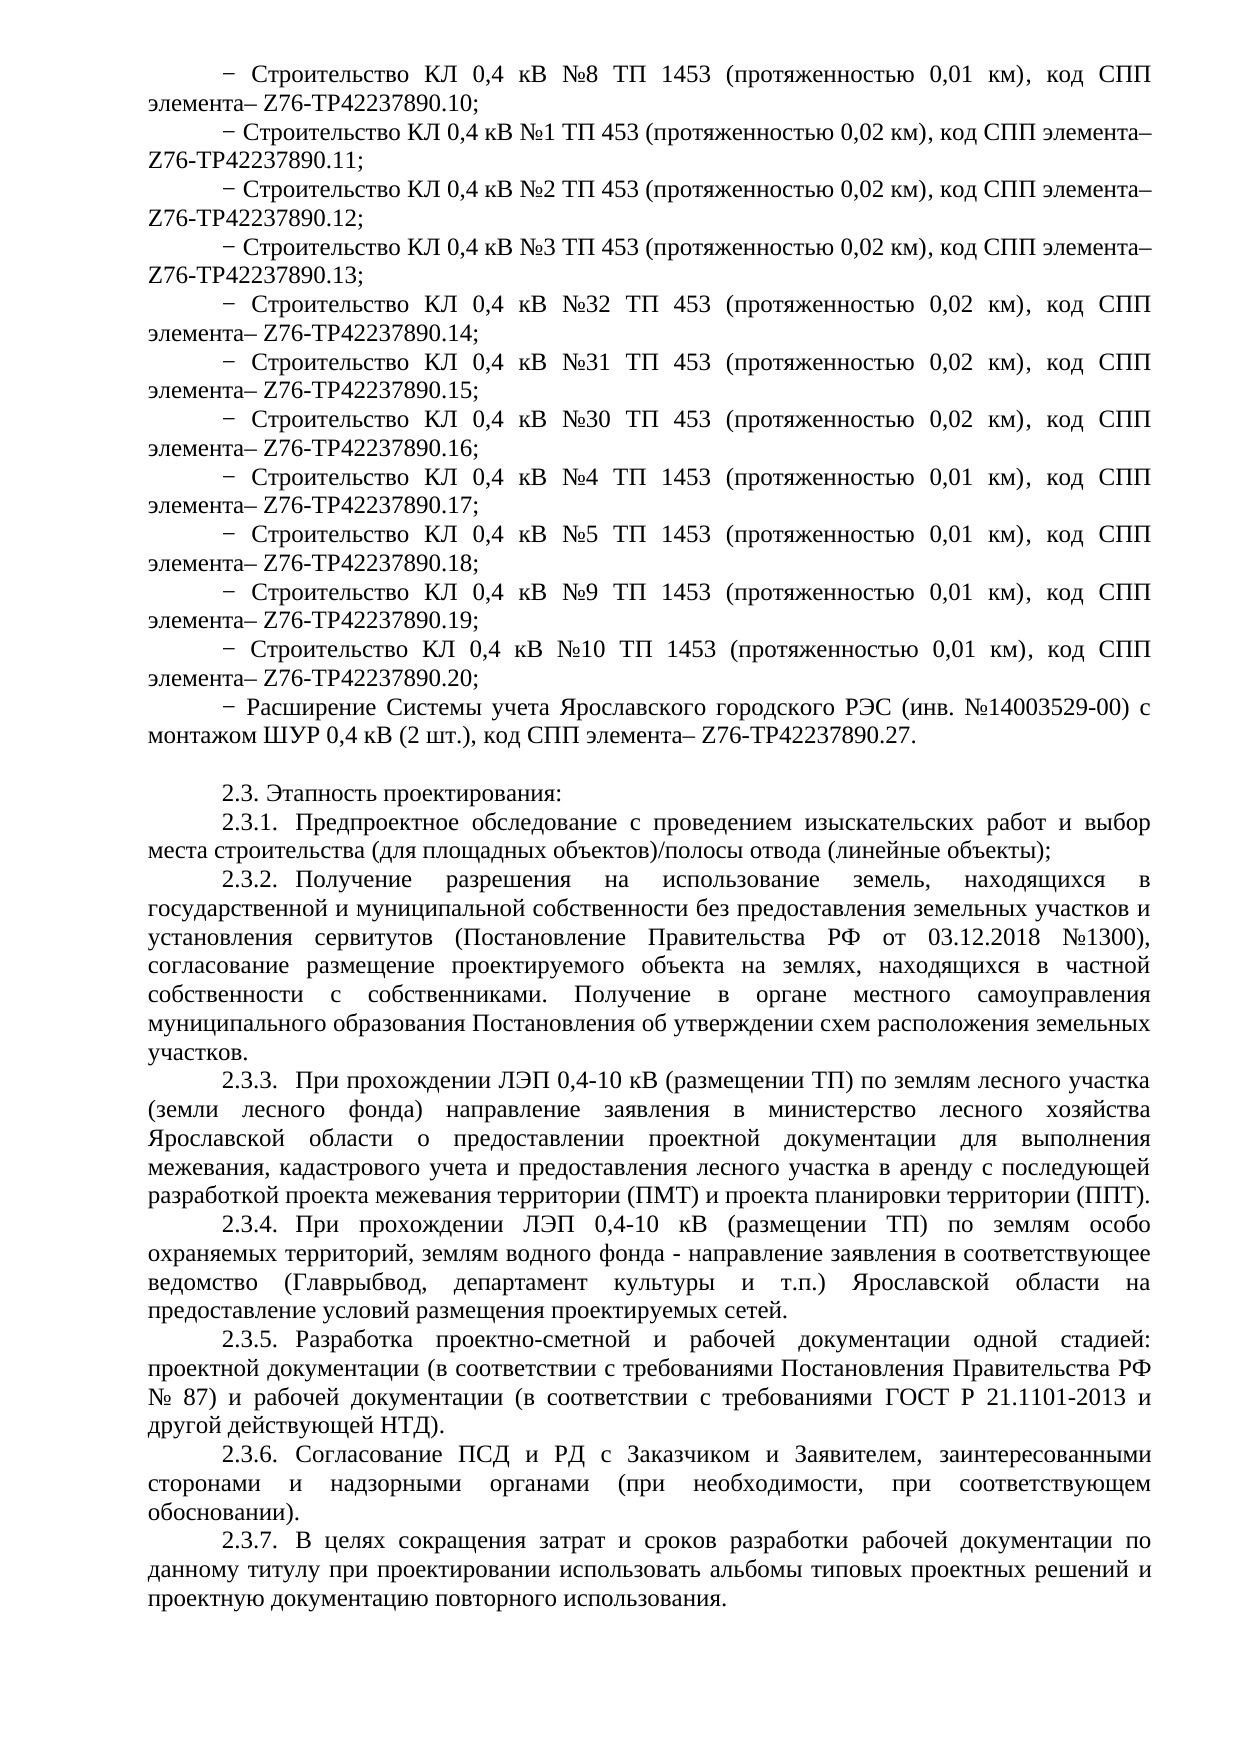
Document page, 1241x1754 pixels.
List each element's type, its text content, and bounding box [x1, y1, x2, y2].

list Строительство КЛ 0,4 кВ №9 ТП 1453 (протяженностью 0,01 км), код СПП элемента– Z76-TP42237890.19; [148, 577, 1152, 634]
list Строительство КЛ 0,4 кВ №5 ТП 1453 (протяженностью 0,01 км), код СПП элемента– Z76-TP42237890.18; [148, 519, 1152, 577]
list Строительство КЛ 0,4 кВ №8 ТП 1453 (протяженностью 0,01 км), код СПП элемента– Z76-TP42237890.10; [148, 59, 1152, 117]
list Строительство КЛ 0,4 кВ №1 ТП 453 (протяженностью 0,02 км), код СПП элемента– Z76-TP42237890.11; [148, 117, 1152, 174]
list В целях сокращения затрат и сроков разработки рабочей документации по данному титулу при проектировании использовать альбомы типовых проектных решений и проектную документацию повторного использования. [148, 1525, 1152, 1612]
list Строительство КЛ 0,4 кВ №4 ТП 1453 (протяженностью 0,01 км), код СПП элемента– Z76-TP42237890.17; [148, 462, 1152, 519]
list При прохождении ЛЭП 0,4-10 кВ (размещении ТП) по землям особо охраняемых территорий, землям водного фонда - направление заявления в соответствующее ведомство (Главрыбвод, департамент культуры и т.п.) Ярославской области на предоставление условий размещения проектируемых сетей. [148, 1209, 1152, 1324]
list Разработка проектно-сметной и рабочей документации одной стадией: проектной документации (в соответствии с требованиями Постановления Правительства РФ № 87) и рабочей документации (в соответствии с требованиями ГОСТ Р 21.1101-2013 и другой действующей НТД). [148, 1324, 1152, 1439]
list Этапность проектирования: [148, 778, 1152, 807]
list Получение разрешения на использование земель, находящихся в государственной и муниципальной собственности без предоставления земельных участков и установления сервитутов (Постановление Правительства РФ от 03.12.2018 №1300), согласование размещение проектируемого объекта на землях, находящихся в частной собственности с собственниками. Получение в органе местного самоуправления муниципального образования Постановления об утверждении схем расположения земельных участков. [148, 864, 1152, 1065]
list Строительство КЛ 0,4 кВ №31 ТП 453 (протяженностью 0,02 км), код СПП элемента– Z76-TP42237890.15; [148, 347, 1152, 404]
list При прохождении ЛЭП 0,4-10 кВ (размещении ТП) по землям лесного участка (земли лесного фонда) направление заявления в министерство лесного хозяйства Ярославской области о предоставлении проектной документации для выполнения межевания, кадастрового учета и предоставления лесного участка в аренду с последующей разработкой проекта межевания территории (ПМТ) и проекта планировки территории (ППТ). [148, 1065, 1152, 1209]
list Строительство КЛ 0,4 кВ №10 ТП 1453 (протяженностью 0,01 км), код СПП элемента– Z76-TP42237890.20; [148, 634, 1152, 692]
list Строительство КЛ 0,4 кВ №30 ТП 453 (протяженностью 0,02 км), код СПП элемента– Z76-TP42237890.16; [148, 404, 1152, 462]
list Строительство КЛ 0,4 кВ №2 ТП 453 (протяженностью 0,02 км), код СПП элемента– Z76-TP42237890.12; [148, 174, 1152, 232]
list Предпроектное обследование с проведением изыскательских работ и выбор места строительства (для площадных объектов)/полосы отвода (линейные объекты); [148, 807, 1152, 864]
list Строительство КЛ 0,4 кВ №3 ТП 453 (протяженностью 0,02 км), код СПП элемента– Z76-TP42237890.13; [148, 232, 1152, 289]
list Согласование ПСД и РД с Заказчиком и Заявителем, заинтересованными сторонами и надзорными органами (при необходимости, при соответствующем обосновании). [148, 1439, 1152, 1525]
list Строительство КЛ 0,4 кВ №32 ТП 453 (протяженностью 0,02 км), код СПП элемента– Z76-TP42237890.14; [148, 289, 1152, 347]
list Расширение Системы учета Ярославского городского РЭС (инв. №14003529-00) с монтажом ШУР 0,4 кВ (2 шт.), код СПП элемента– Z76-TP42237890.27. [148, 692, 1152, 749]
